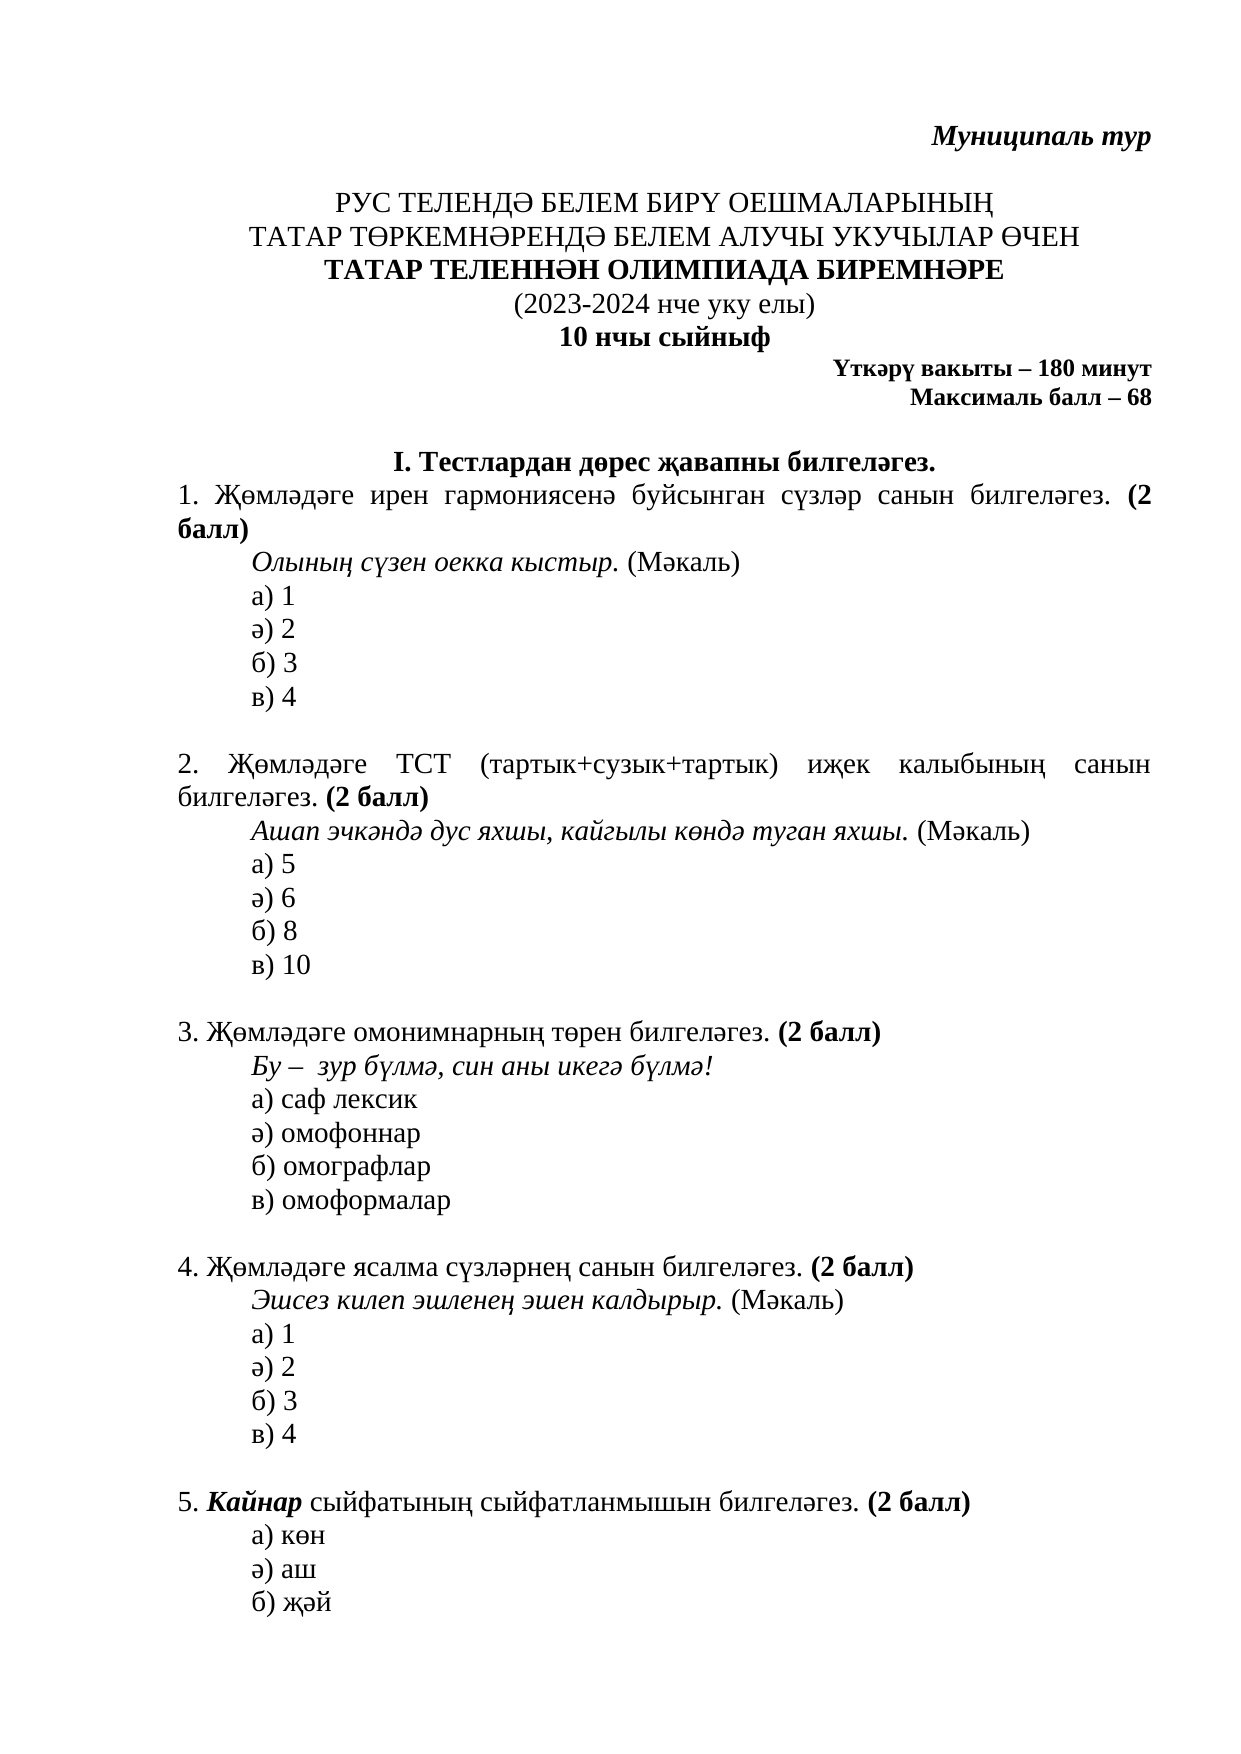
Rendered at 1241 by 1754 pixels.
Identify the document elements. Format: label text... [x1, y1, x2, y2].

text (2023-2024 нче уку елы) [177, 286, 1152, 319]
text б) җәй [177, 1584, 1152, 1618]
text РУС ТЕЛЕНДӘ БЕЛЕМ БИРҮ ОЕШМАЛАРЫНЫҢ [177, 185, 1152, 219]
text а) саф лексик [177, 1081, 1152, 1115]
text 3. Җөмләдәге омонимнарның төрен билгеләгез. (2 балл) [177, 1014, 1152, 1048]
text Эшсез килеп эшленең эшен калдырыр. (Мәкаль) [177, 1282, 1152, 1316]
text а) көн [177, 1517, 1152, 1551]
text ә) 2 [177, 612, 1152, 645]
text ә) 6 [177, 880, 1152, 913]
text в) 4 [177, 1417, 1152, 1450]
text ТАТАР ТӨРКЕМНӘРЕНДӘ БЕЛЕМ АЛУЧЫ УКУЧЫЛАР ӨЧЕН [177, 219, 1152, 252]
text Ашап эчкәндә дус яхшы, кайгылы көндә туган яхшы. (Мәкаль) [177, 813, 1152, 846]
text в) омоформалар [177, 1182, 1152, 1215]
text а) 1 [177, 578, 1152, 612]
text б) 3 [177, 645, 1152, 679]
text Үткәрү вакыты – 180 минут [177, 353, 1152, 382]
text 2. Җөмләдәге ТСТ (тартык+сузык+тартык) иҗек калыбының санын билгеләгез. (2 балл) [177, 746, 1152, 813]
text а) 5 [177, 846, 1152, 880]
text I. Тестлардан дөрес җавапны билгеләгез. [177, 444, 1152, 477]
text в) 10 [177, 947, 1152, 981]
text ә) омофоннар [177, 1115, 1152, 1148]
text б) 8 [177, 913, 1152, 947]
text Муниципаль тур [177, 118, 1152, 152]
text ТАТАР ТЕЛЕННӘН ОЛИМПИАДА БИРЕМНӘРЕ [177, 252, 1152, 286]
text Бу – зур бүлмә, син аны икегә бүлмә! [177, 1048, 1152, 1081]
text ә) 2 [177, 1349, 1152, 1383]
text Максималь балл – 68 [177, 382, 1152, 410]
text в) 4 [177, 679, 1152, 712]
text ә) аш [177, 1551, 1152, 1584]
text 1. Җөмләдәге ирен гармониясенә буйсынган сүзләр санын билгеләгез. (2 балл) [177, 477, 1152, 544]
text а) 1 [177, 1316, 1152, 1349]
text Олының сүзен оекка кыстыр. (Мәкаль) [177, 544, 1152, 578]
text 4. Җөмләдәге ясалма сүзләрнең санын билгеләгез. (2 балл) [177, 1249, 1152, 1282]
text б) 3 [177, 1383, 1152, 1417]
text б) омографлар [177, 1148, 1152, 1182]
text 10 нчы сыйныф [177, 319, 1152, 353]
text 5. Кайнар сыйфатының сыйфатланмышын билгеләгез. (2 балл) [177, 1484, 1152, 1517]
